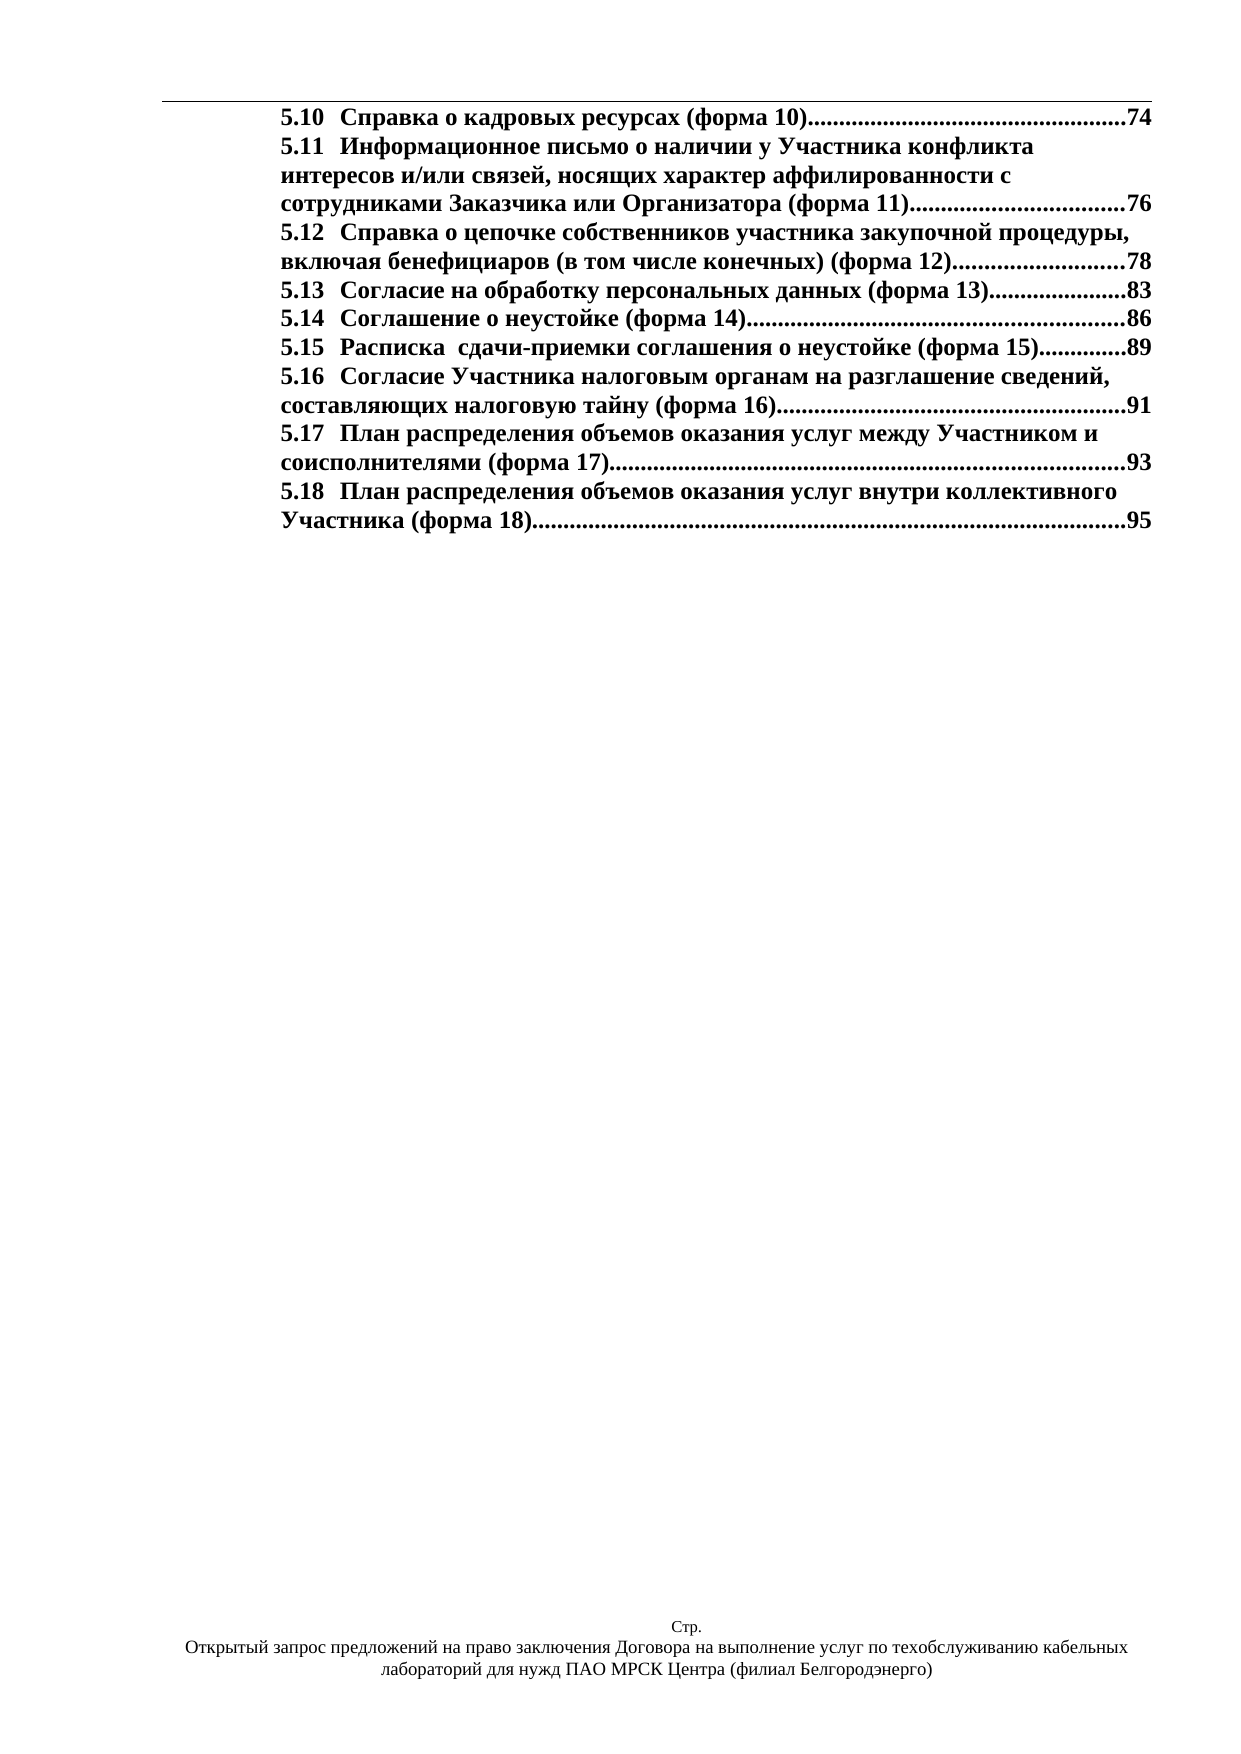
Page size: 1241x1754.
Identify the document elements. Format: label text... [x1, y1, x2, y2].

text 5.18 План распределения объемов оказания услуг внутри коллективного Участника (форма 18) 95 [280, 476, 1133, 533]
text 5.12 Справка о цепочке собственников участника закупочной процедуры, включая бенефициаров (в том числе конечных) (форма 12) 78 [280, 217, 1133, 275]
text 5.14 Соглашение о неустойке (форма 14) 86 [280, 303, 1133, 332]
text 5.13 Согласие на обработку персональных данных (форма 13) 83 [280, 275, 1133, 303]
text 5.17 План распределения объемов оказания услуг между Участником и соисполнителями (форма 17) 93 [280, 418, 1133, 476]
text 5.11 Информационное письмо о наличии у Участника конфликта интересов и/или связей, носящих характер аффилированности с сотрудниками Заказчика или Организатора (форма 11) 76 [280, 131, 1133, 217]
text 5.10 Справка о кадровых ресурсах (форма 10) 74 [280, 102, 1133, 131]
text 5.15 Расписка сдачи-приемки соглашения о неустойке (форма 15) 89 [280, 332, 1133, 361]
text 5.16 Согласие Участника налоговым органам на разглашение сведений, составляющих налоговую тайну (форма 16) 91 [280, 361, 1133, 418]
